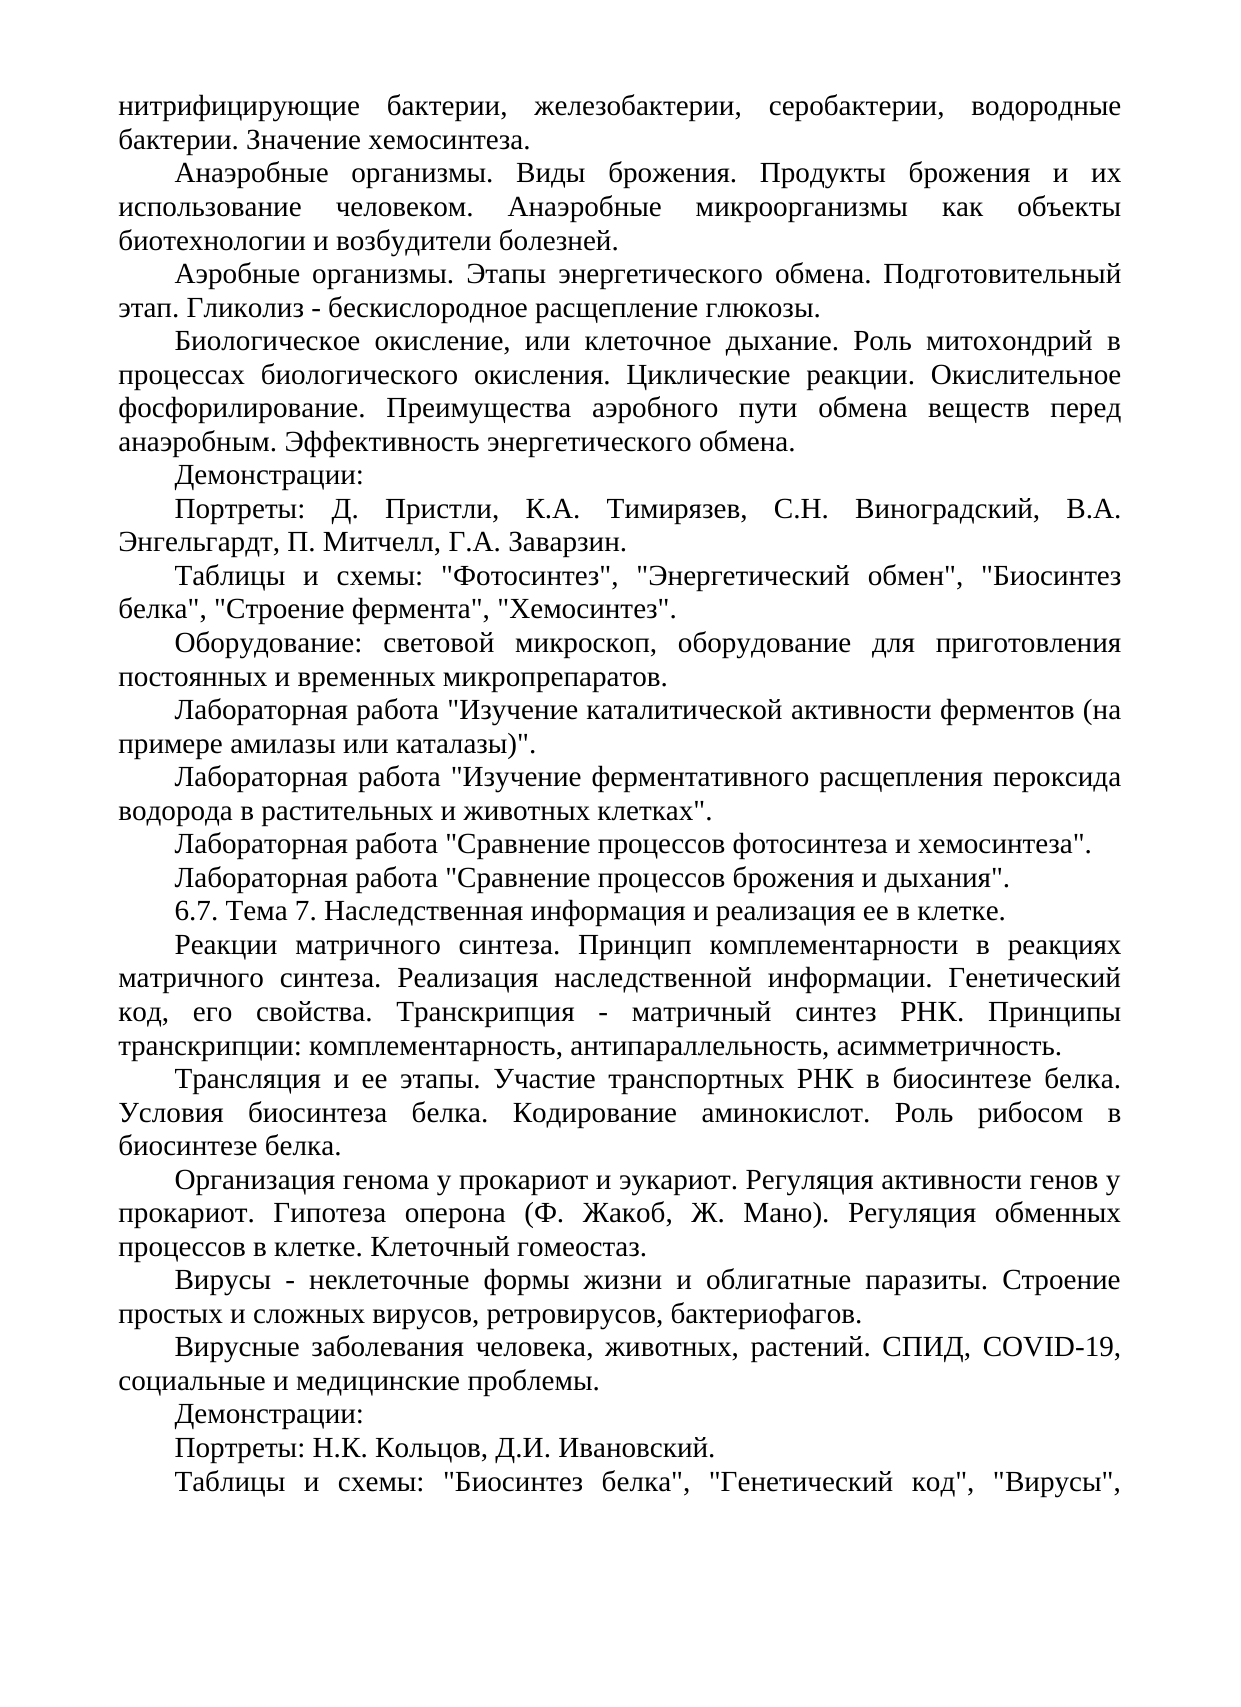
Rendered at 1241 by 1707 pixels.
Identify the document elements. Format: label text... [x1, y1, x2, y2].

text Лабораторная работа "Изучение ферментативного расщепления пероксида водорода в растительных и животных клетках". [118, 759, 1122, 826]
text Лабораторная работа "Изучение каталитической активности ферментов (на примере амилазы или каталазы)". [118, 692, 1122, 759]
text Трансляция и ее этапы. Участие транспортных РНК в биосинтезе белка. Условия биосинтеза белка. Кодирование аминокислот. Роль рибосом в биосинтезе белка. [118, 1061, 1122, 1162]
text Портреты: Д. Пристли, К.А. Тимирязев, С.Н. Виноградский, В.А. Энгельгардт, П. Митчелл, Г.А. Заварзин. [118, 491, 1122, 558]
text Вирусные заболевания человека, животных, растений. СПИД, COVID-19, социальные и медицинские проблемы. [118, 1329, 1122, 1397]
text Вирусы - неклеточные формы жизни и облигатные паразиты. Строение простых и сложных вирусов, ретровирусов, бактериофагов. [118, 1262, 1122, 1329]
text Таблицы и схемы: "Фотосинтез", "Энергетический обмен", "Биосинтез белка", "Строение фермента", "Хемосинтез". [118, 558, 1122, 625]
text Биологическое окисление, или клеточное дыхание. Роль митохондрий в процессах биологического окисления. Циклические реакции. Окислительное фосфорилирование. Преимущества аэробного пути обмена веществ перед анаэробным. Эффективность энергетического обмена. [118, 323, 1122, 457]
text Оборудование: световой микроскоп, оборудование для приготовления постоянных и временных микропрепаратов. [118, 625, 1122, 692]
text Демонстрации: [118, 1397, 1122, 1430]
text Портреты: Н.К. Кольцов, Д.И. Ивановский. [118, 1430, 1122, 1464]
text Лабораторная работа "Сравнение процессов брожения и дыхания". [118, 860, 1122, 893]
text Лабораторная работа "Сравнение процессов фотосинтеза и хемосинтеза". [118, 826, 1122, 860]
text 6.7. Тема 7. Наследственная информация и реализация ее в клетке. [118, 893, 1122, 927]
text Анаэробные организмы. Виды брожения. Продукты брожения и их использование человеком. Анаэробные микроорганизмы как объекты биотехнологии и возбудители болезней. [118, 156, 1122, 256]
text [118, 1464, 1122, 1497]
text Демонстрации: [118, 457, 1122, 491]
text Организация генома у прокариот и эукариот. Регуляция активности генов у прокариот. Гипотеза оперона (Ф. Жакоб, Ж. Мано). Регуляция обменных процессов в клетке. Клеточный гомеостаз. [118, 1162, 1122, 1262]
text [118, 88, 1122, 156]
text Аэробные организмы. Этапы энергетического обмена. Подготовительный этап. Гликолиз - бескислородное расщепление глюкозы. [118, 256, 1122, 323]
text Реакции матричного синтеза. Принцип комплементарности в реакциях матричного синтеза. Реализация наследственной информации. Генетический код, его свойства. Транскрипция - матричный синтез РНК. Принципы транскрипции: комплементарность, антипараллельность, асимметричность. [118, 927, 1122, 1061]
